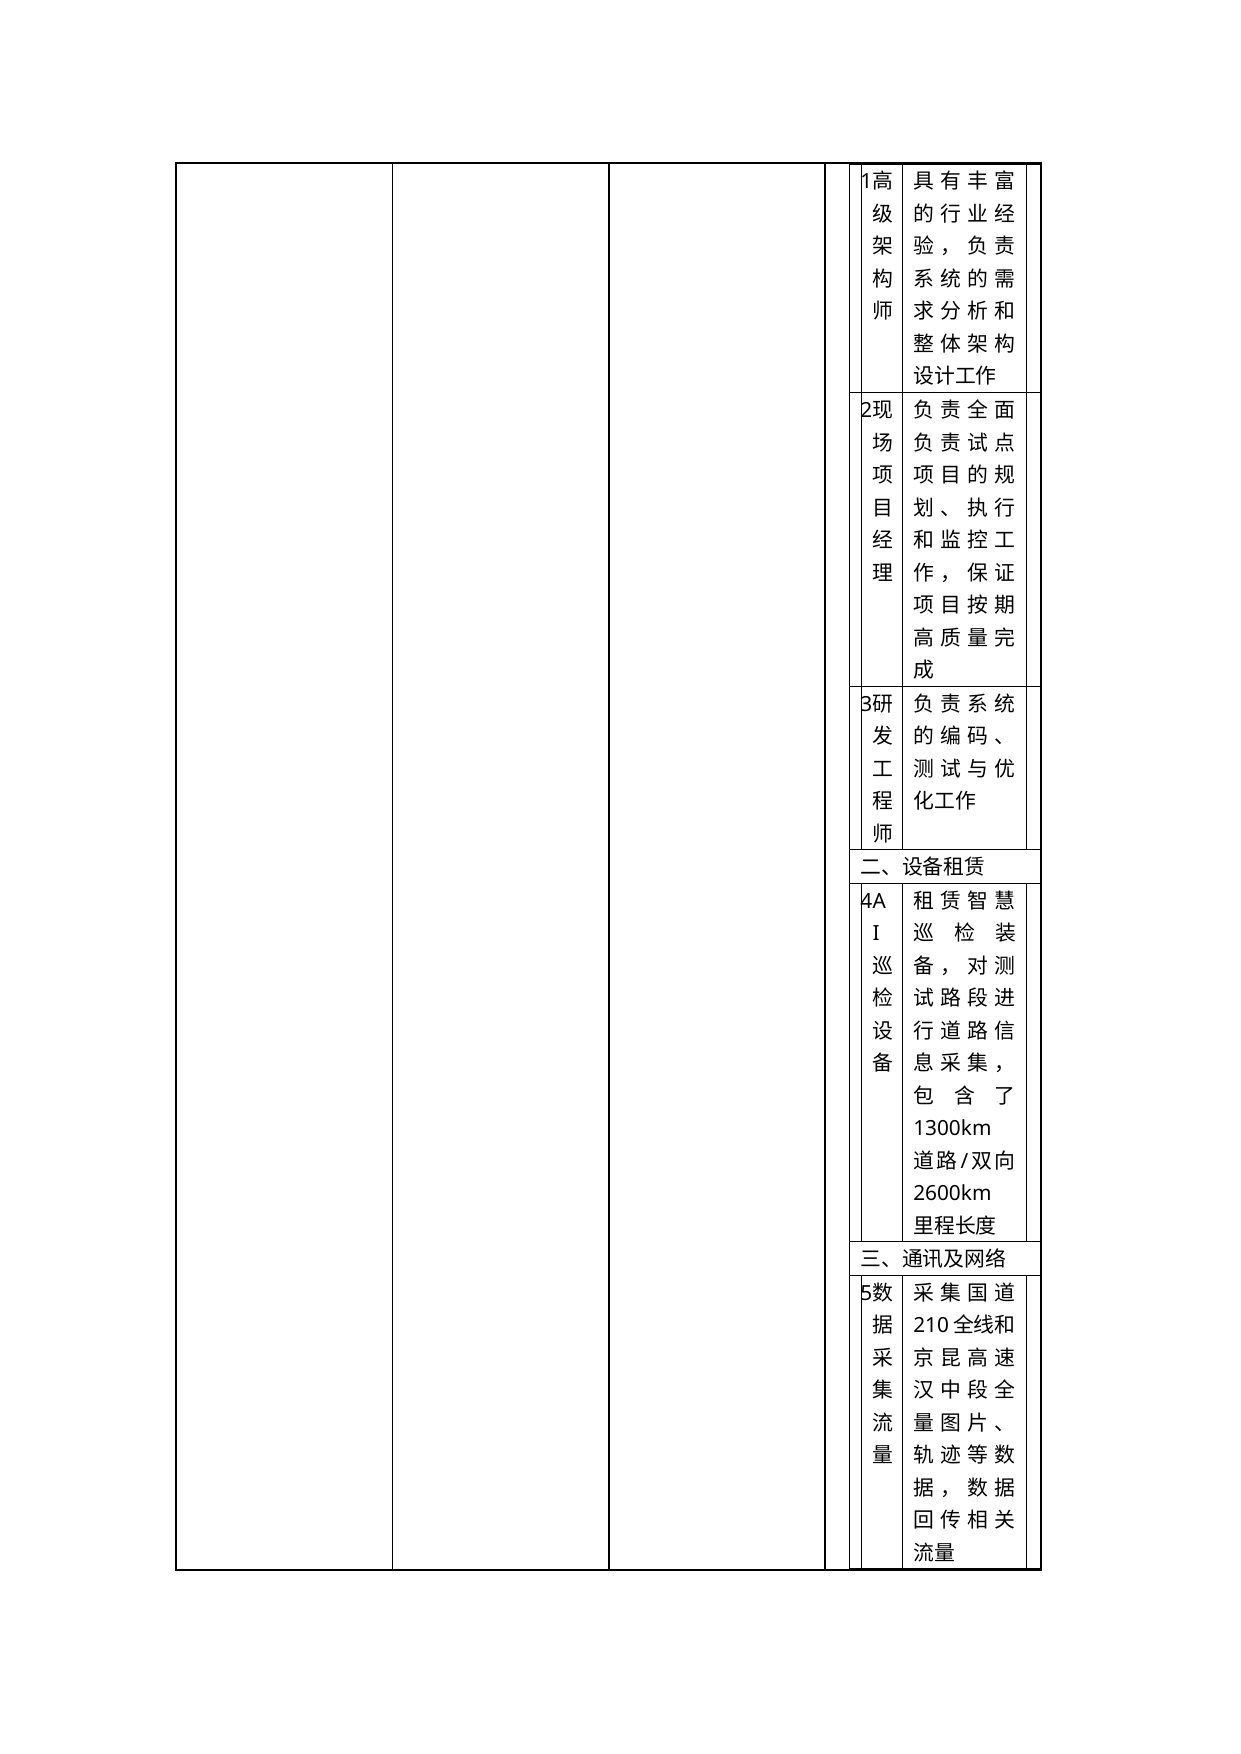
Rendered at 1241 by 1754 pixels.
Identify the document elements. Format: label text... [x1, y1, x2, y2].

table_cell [862, 1276, 902, 1568]
table_cell [177, 164, 392, 1569]
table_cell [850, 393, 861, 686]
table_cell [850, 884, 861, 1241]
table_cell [903, 1276, 1026, 1568]
table_cell 1 [393, 164, 608, 1569]
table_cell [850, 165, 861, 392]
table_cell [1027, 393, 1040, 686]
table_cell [826, 164, 849, 1569]
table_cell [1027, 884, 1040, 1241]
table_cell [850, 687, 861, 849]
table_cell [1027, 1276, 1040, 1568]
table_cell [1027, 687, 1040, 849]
table_cell [610, 164, 824, 1569]
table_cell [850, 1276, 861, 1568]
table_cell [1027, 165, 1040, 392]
